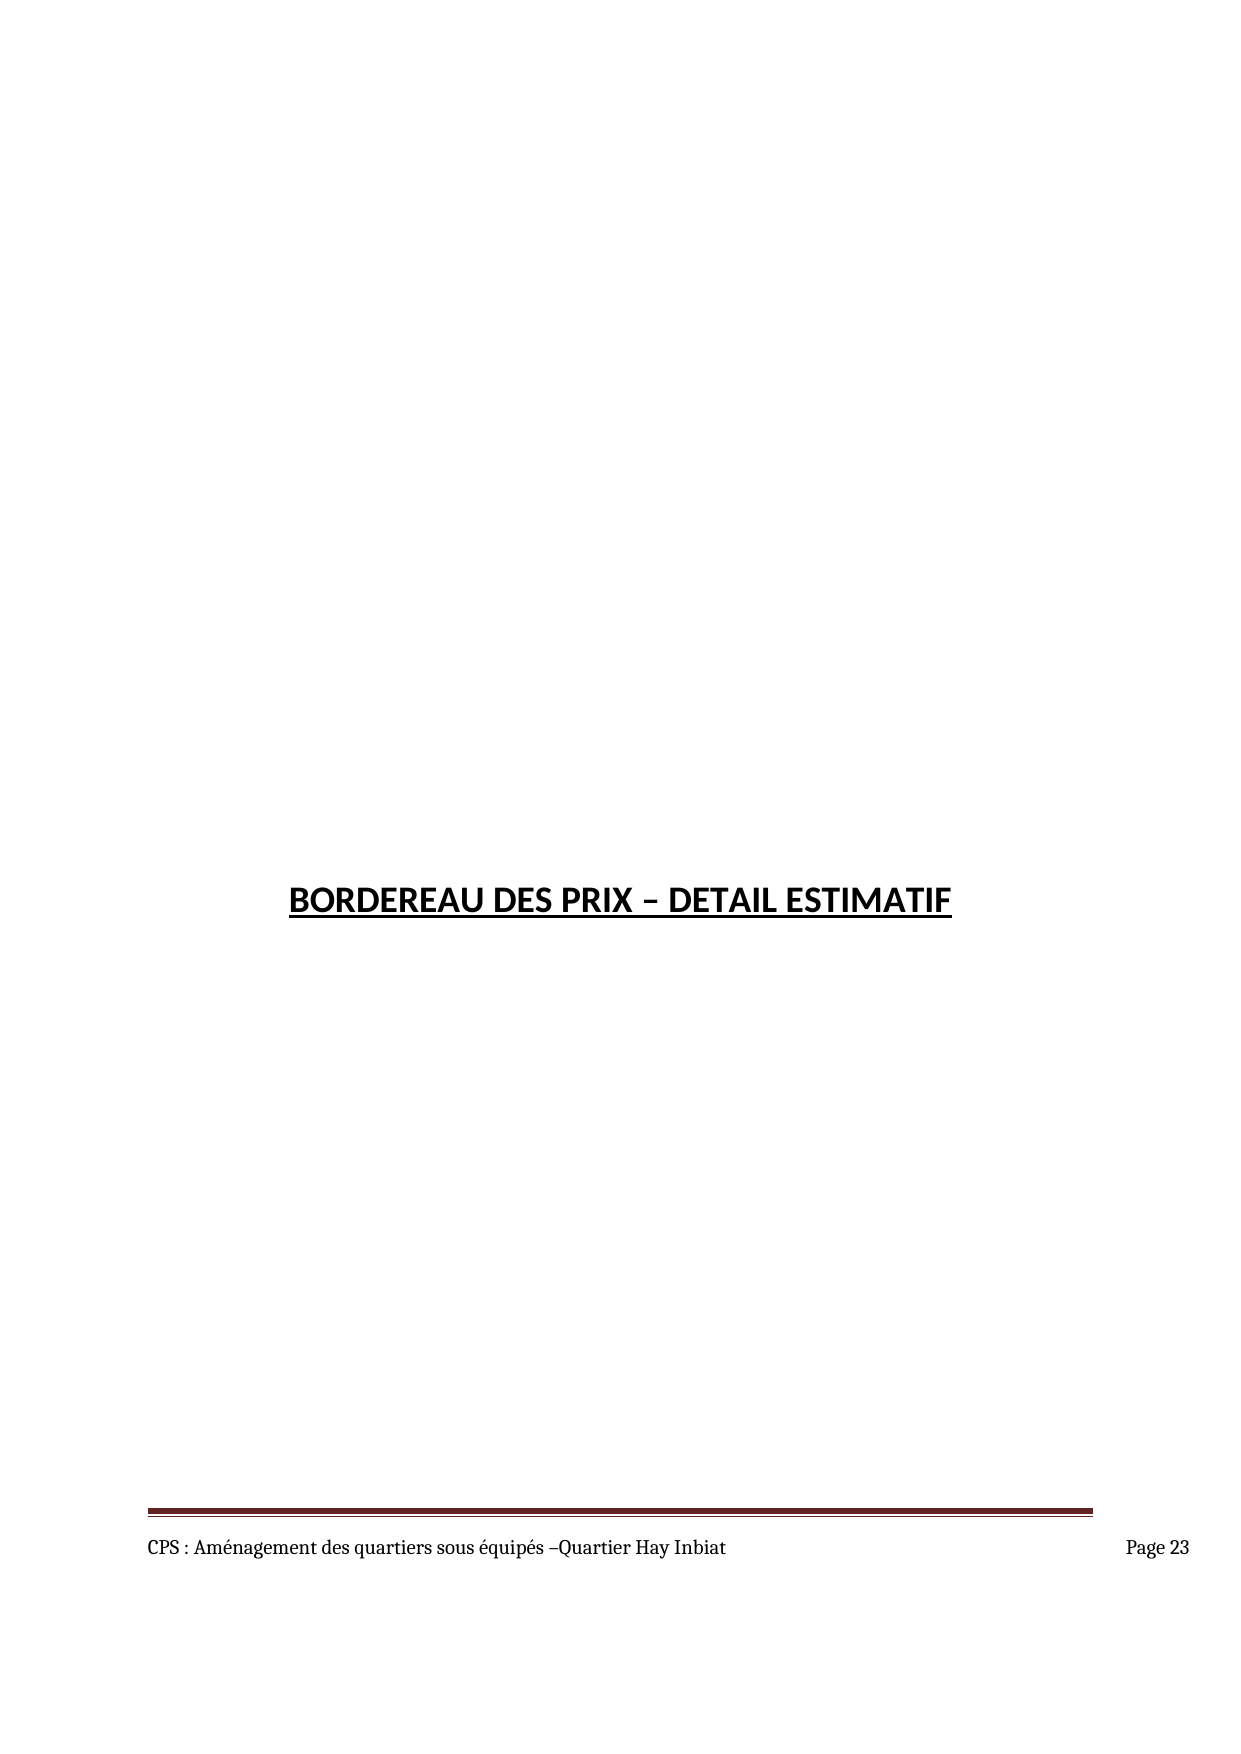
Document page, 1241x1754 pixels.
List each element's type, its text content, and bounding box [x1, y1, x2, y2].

text BORDEREAU DES PRIX – DETAIL ESTIMATIF [148, 876, 1093, 922]
